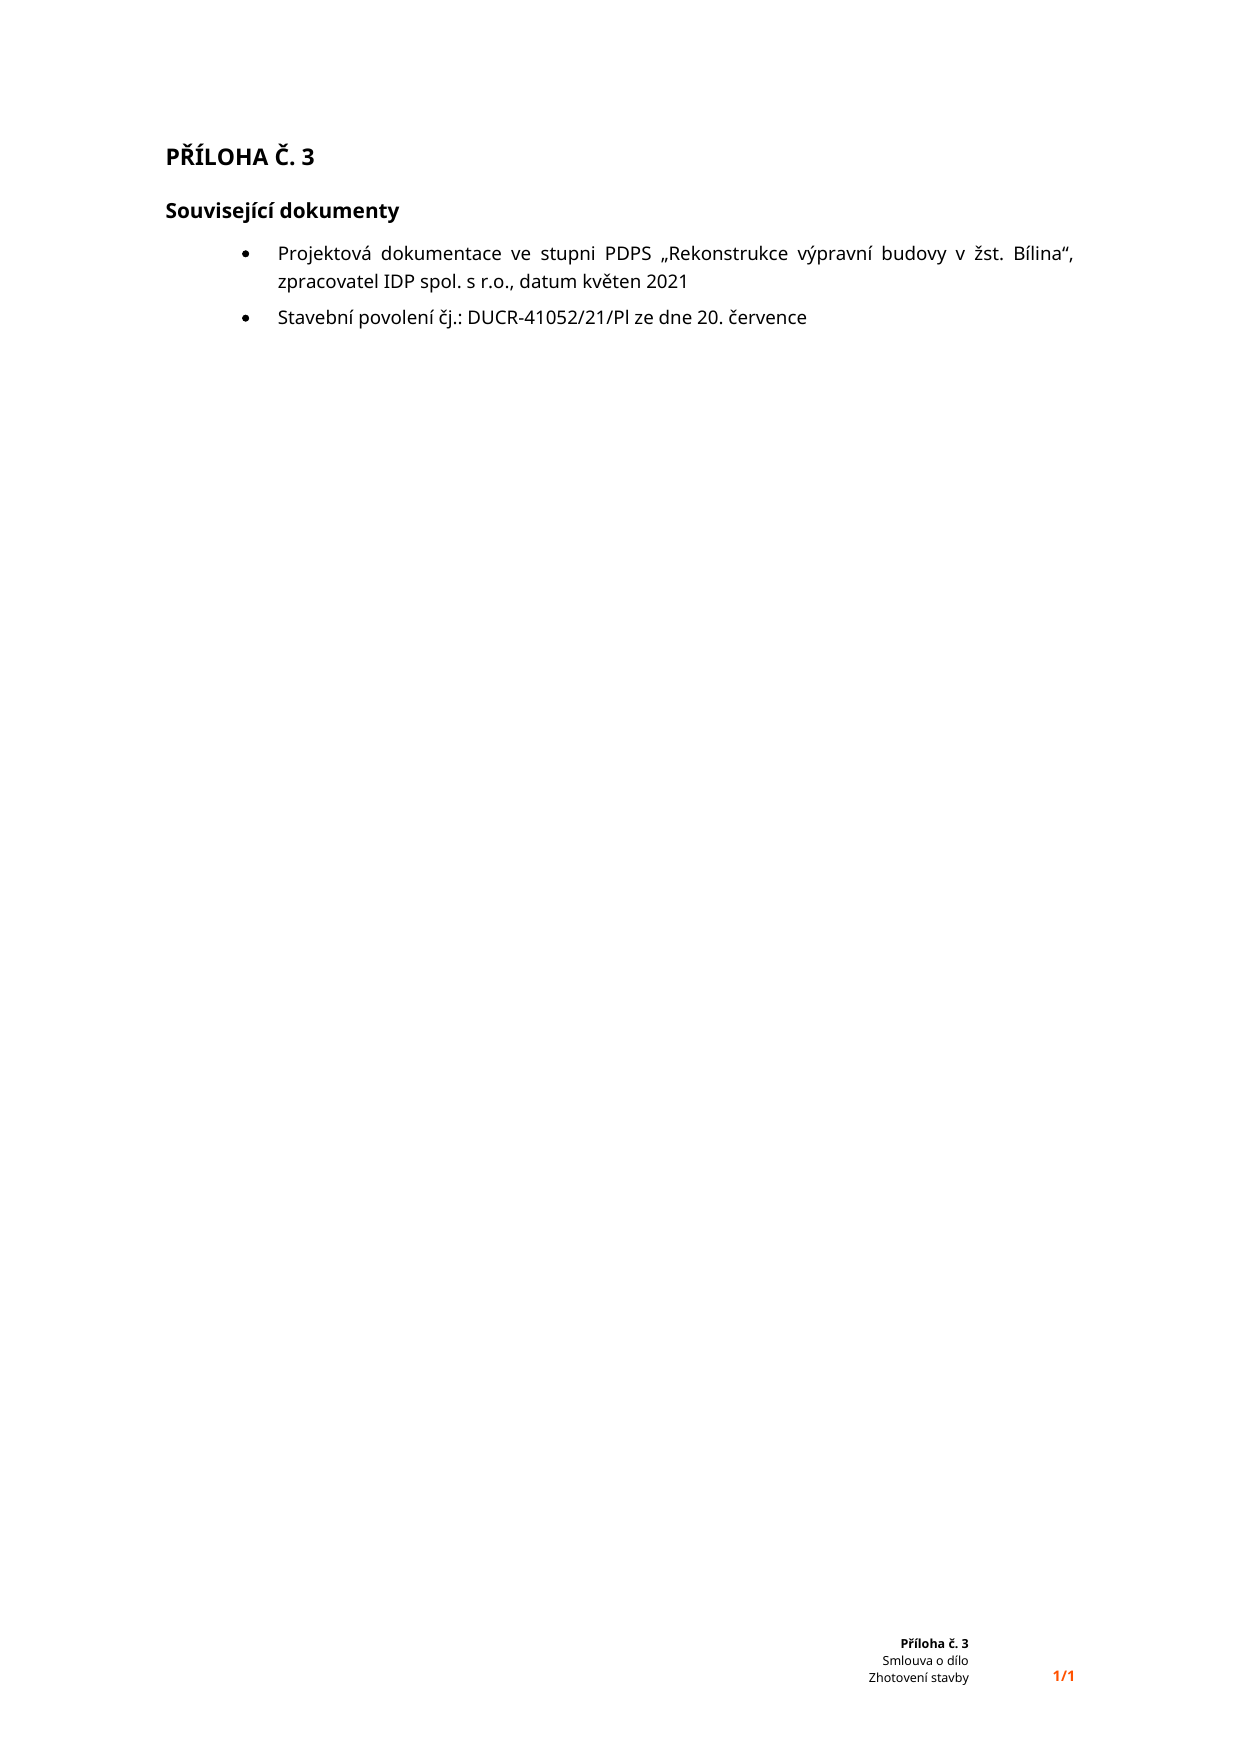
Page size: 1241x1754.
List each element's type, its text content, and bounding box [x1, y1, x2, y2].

list Stavební povolení čj.: DUCR-41052/21/Pl ze dne 20. července [242, 305, 1075, 330]
text Související dokumenty [165, 197, 1075, 225]
text Projektová dokumentace ve stupni PDPS „Rekonstrukce výpravní budovy v žst. Bílina“, zpracovatel IDP spol. s r.o., datum květen 2021 [242, 240, 1075, 294]
text Příloha č. 3 [165, 141, 1075, 173]
